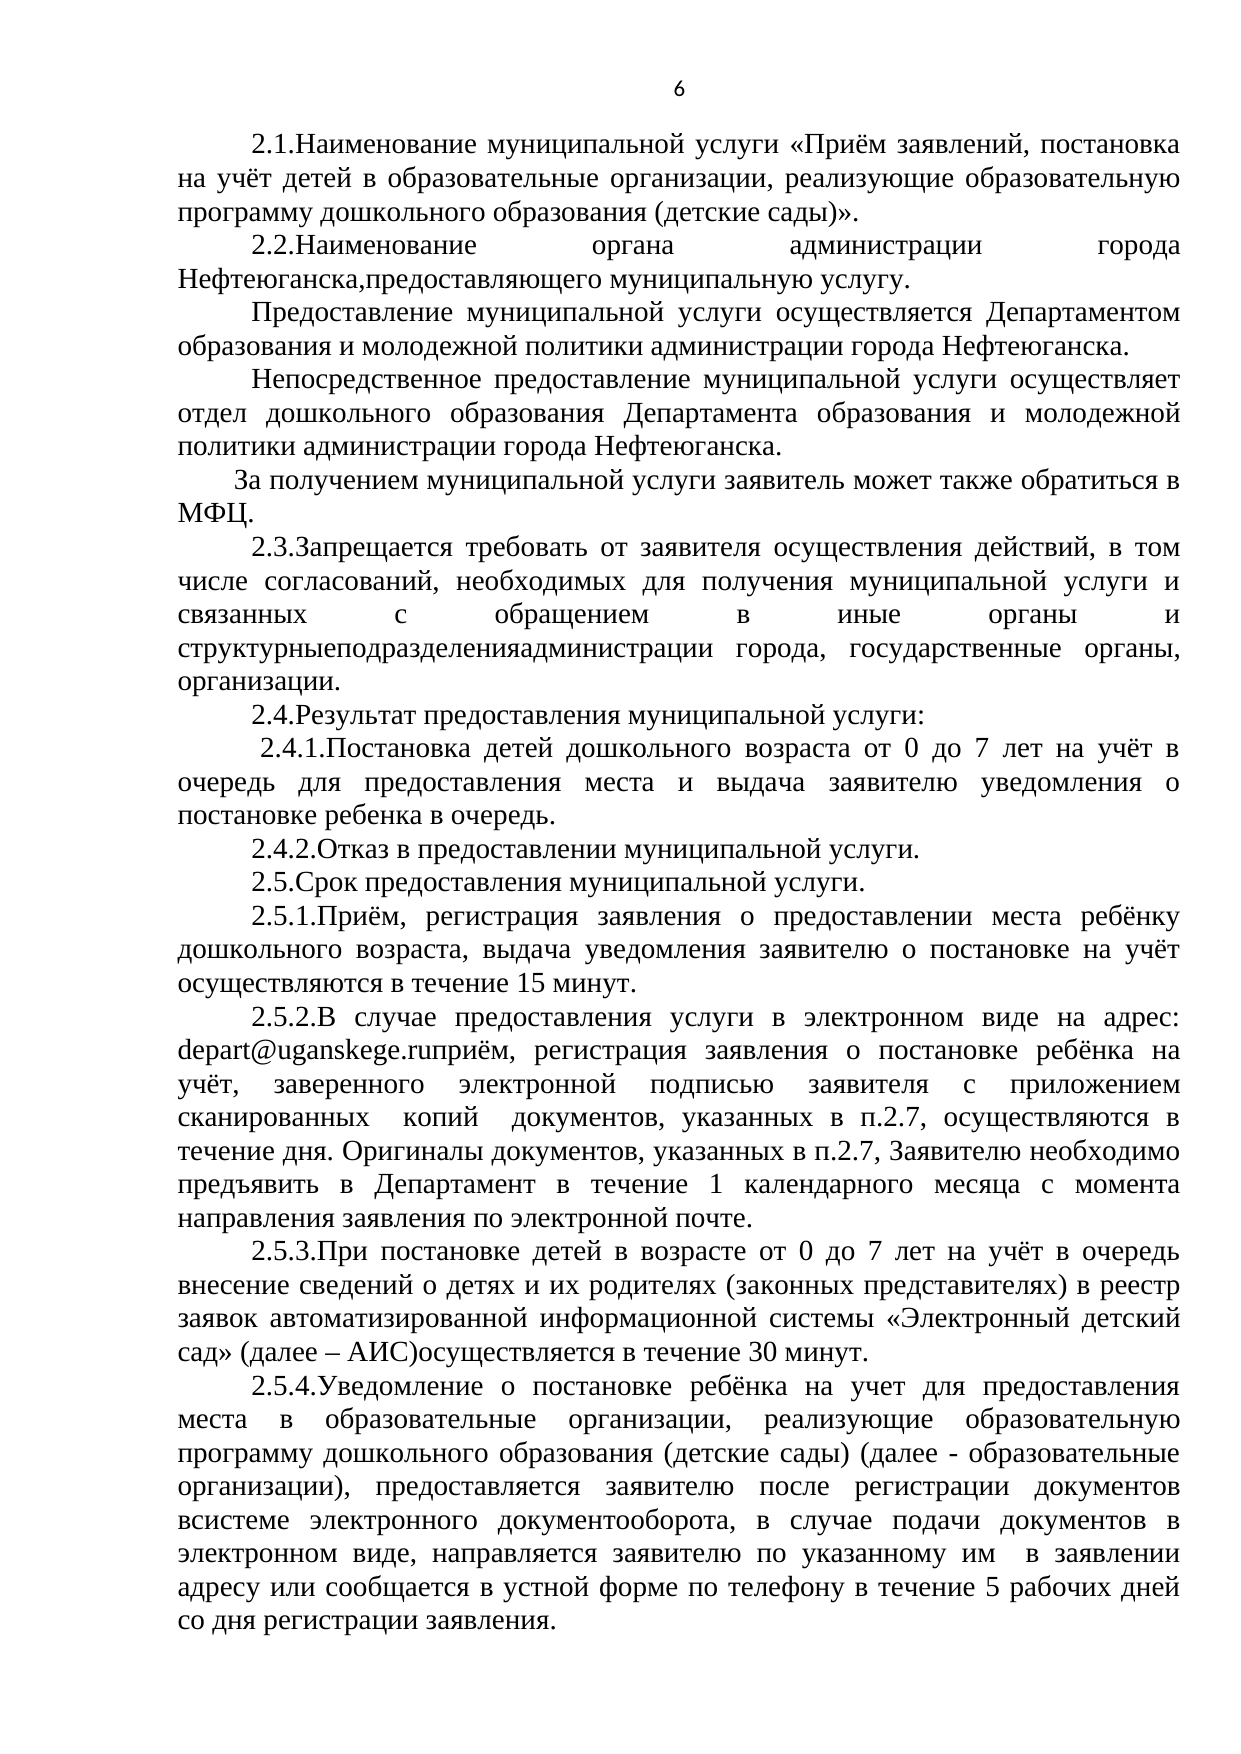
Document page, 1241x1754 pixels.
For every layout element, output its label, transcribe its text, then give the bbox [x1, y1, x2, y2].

text 2.1.Наименование муниципальной услуги «Приём заявлений, постановка на учёт детей в образовательные организации, реализующие образовательную программу дошкольного образования (детские сады)». [177, 127, 1181, 227]
text Предоставление муниципальной услуги осуществляется Департаментом образования и молодежной политики администрации города Нефтеюганска. [177, 294, 1181, 361]
text 2.5.4.Уведомление о постановке ребёнка на учет для предоставления места в образовательные организации, реализующие образовательную программу дошкольного образования (детские сады) (далее - образовательные организации), предоставляется заявителю после регистрации документов всистеме электронного документооборота, в случае подачи документов в электронном виде, направляется заявителю по указанному им в заявлении адресу или сообщается в устной форме по телефону в течение 5 рабочих дней со дня регистрации заявления. [177, 1368, 1181, 1636]
text 2.4.Результат предоставления муниципальной услуги: [177, 697, 1181, 730]
text 2.5.2.В случае предоставления услуги в электронном виде на адрес: depart@uganskege.ruприём, регистрация заявления о постановке ребёнка на учёт, заверенного электронной подписью заявителя с приложением сканированных копий документов, указанных в п.2.7, осуществляются в течение дня. Оригиналы документов, указанных в п.2.7, Заявителю необходимо предъявить в Департамент в течение 1 календарного месяца с момента направления заявления по электронной почте. [177, 999, 1181, 1233]
text 2.5.3.При постановке детей в возрасте от 0 до 7 лет на учёт в очередь внесение сведений о детях и их родителях (законных представителях) в реестр заявок автоматизированной информационной системы «Электронный детский сад» (далее – АИС)осуществляется в течение 30 минут. [177, 1233, 1181, 1368]
text 2.3.Запрещается требовать от заявителя осуществления действий, в том числе согласований, необходимых для получения муниципальной услуги и связанных с обращением в иные органы и структурныеподразделенияадминистрации города, государственные органы, организации. [177, 529, 1181, 697]
text 2.4.2.Отказ в предоставлении муниципальной услуги. [177, 831, 1181, 864]
text 2.5.Срок предоставления муниципальной услуги. [177, 864, 1181, 898]
text За получением муниципальной услуги заявитель может также обратиться в МФЦ. [177, 462, 1181, 529]
text 2.2.Наименование органа администрации города Нефтеюганска,предоставляющего муниципальную услугу. [177, 227, 1181, 294]
text 2.4.1.Постановка детей дошкольного возраста от 0 до 7 лет на учёт в очередь для предоставления места и выдача заявителю уведомления о постановке ребенка в очередь. [177, 730, 1181, 831]
text Непосредственное предоставление муниципальной услуги осуществляет отдел дошкольного образования Департамента образования и молодежной политики администрации города Нефтеюганска. [177, 361, 1181, 462]
text 2.5.1.Приём, регистрация заявления о предоставлении места ребёнку дошкольного возраста, выдача уведомления заявителю о постановке на учёт осуществляются в течение 15 минут. [177, 898, 1181, 999]
